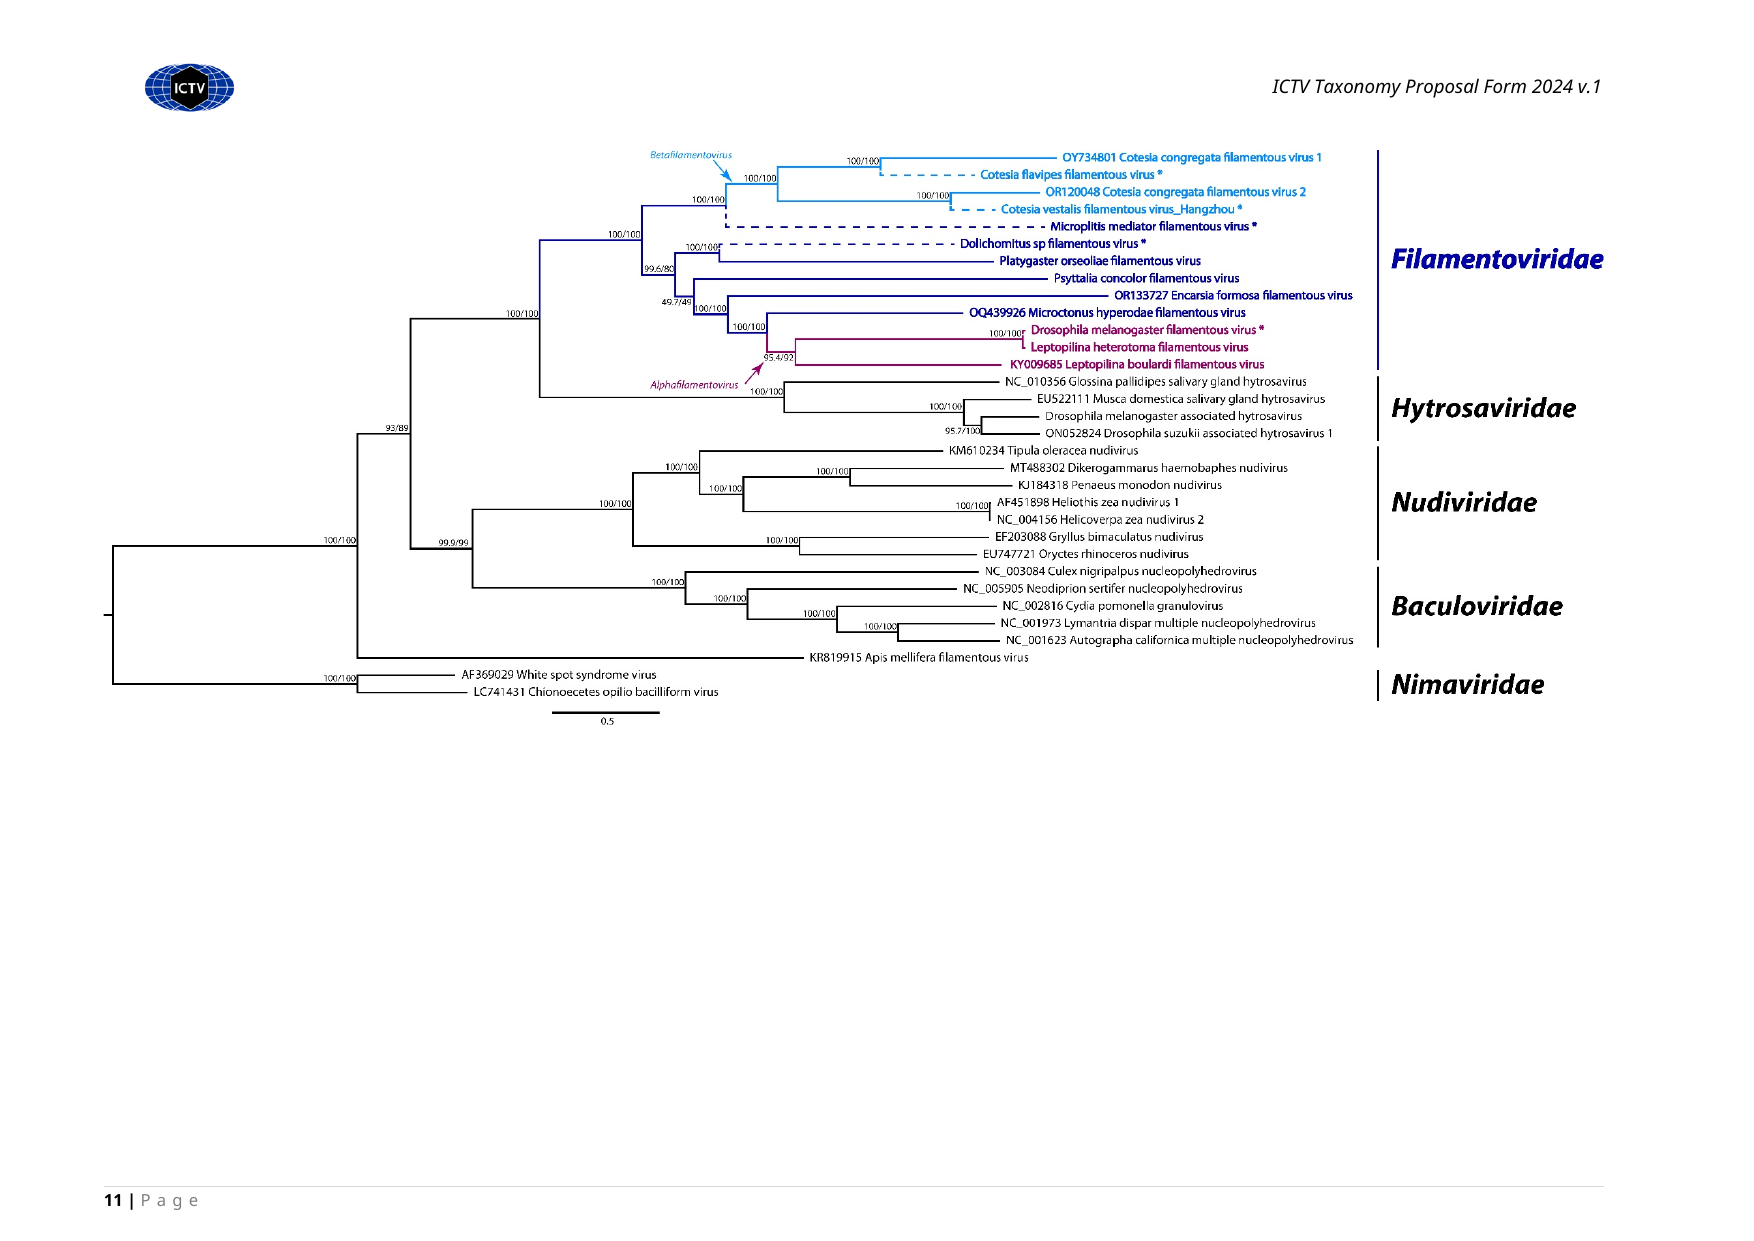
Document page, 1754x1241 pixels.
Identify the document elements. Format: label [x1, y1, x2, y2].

picture [103, 150, 1604, 727]
picture [143, 56, 236, 113]
